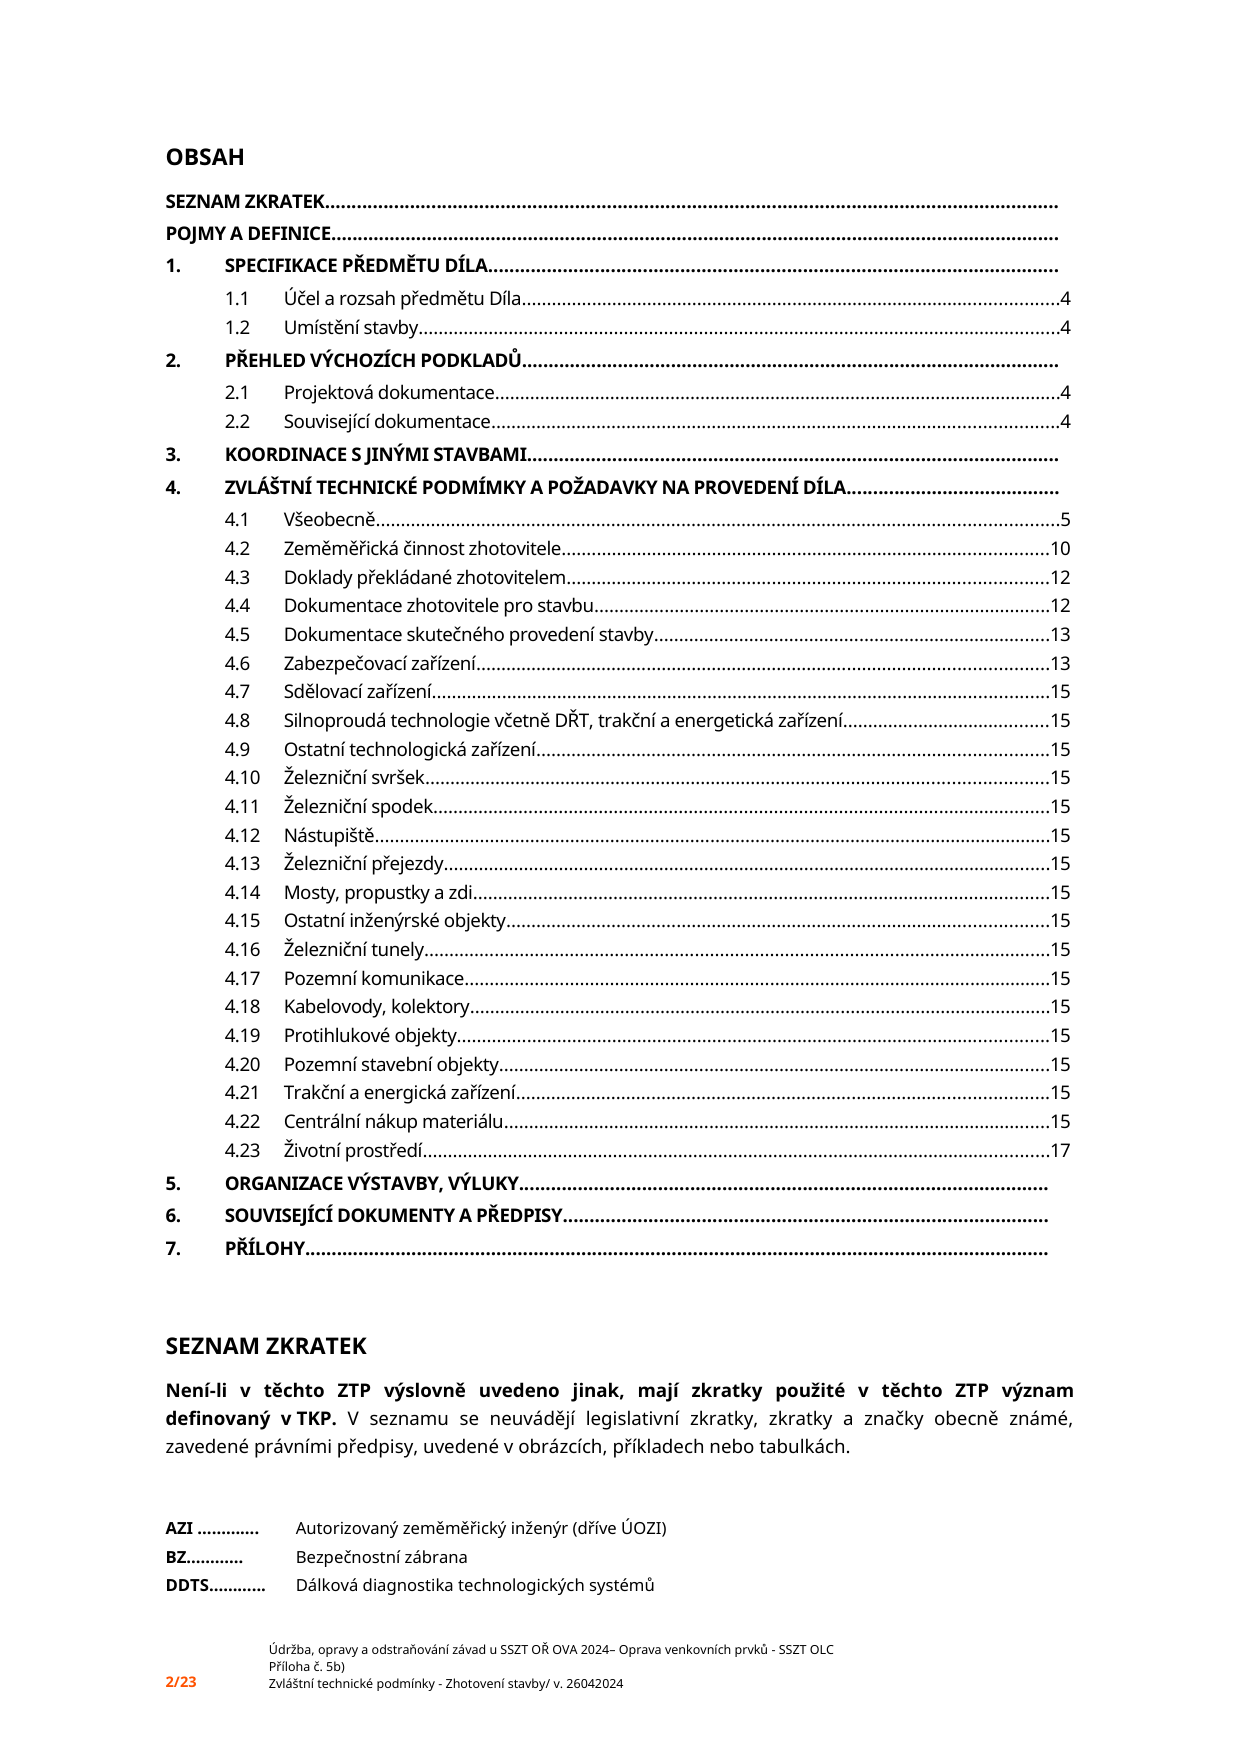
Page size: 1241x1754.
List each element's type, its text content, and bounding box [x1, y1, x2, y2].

text 1.2 Umístění stavby 4 [224, 314, 1075, 339]
text 1.1 Účel a rozsah předmětu Díla 4 [224, 285, 1075, 311]
text 4.3 Doklady překládané zhotovitelem 12 [224, 564, 1075, 589]
text 4.12 Nástupiště 15 [224, 822, 1075, 847]
text 4.19 Protihlukové objekty 15 [224, 1022, 1075, 1048]
text 4.20 Pozemní stavební objekty 15 [224, 1051, 1075, 1077]
table_cell Bezpečnostní zábrana [296, 1543, 1072, 1571]
text 4.11 Železniční spodek 15 [224, 793, 1075, 819]
text 6. SOUVISEJÍCÍ DOKUMENTY A PŘEDPISY 19 [165, 1203, 1045, 1228]
text 4.23 Životní prostředí 17 [224, 1137, 1075, 1162]
text 4.4 Dokumentace zhotovitele pro stavbu 12 [224, 593, 1075, 618]
text 4. Zvláštní TECHNICKÉ podmímky a požadavky na PROVEDENÍ DÍLA 5 [165, 474, 1045, 499]
text Obsah [165, 141, 1075, 173]
table_cell Dálková diagnostika technologických systémů [296, 1571, 1072, 1599]
text 4.18 Kabelovody, kolektory 15 [224, 994, 1075, 1019]
table_cell DDTS………... [165, 1571, 296, 1599]
text Není-li v těchto ZTP výslovně uvedeno jinak, mají zkratky použité v těchto ZTP význam definovaný v TKP. V seznamu se neuvádějí legislativní zkratky, zkratky a značky obecně známé, zavedené právními předpisy, uvedené v obrázcích, příkladech nebo tabulkách. [165, 1377, 1075, 1458]
text 4.17 Pozemní komunikace 15 [224, 965, 1075, 991]
table_header Autorizovaný zeměměřický inženýr (dříve ÚOZI) [296, 1514, 1072, 1542]
text 1. SPECIFIKACE PŘEDMĚTU DÍLA 4 [165, 253, 1045, 278]
text 4.14 Mosty, propustky a zdi 15 [224, 879, 1075, 905]
text 4.2 Zeměměřická činnost zhotovitele 10 [224, 535, 1075, 561]
text Pojmy a definice 3 [165, 220, 1045, 246]
text 2.2 Související dokumentace 4 [224, 408, 1075, 434]
table_cell BZ………... [165, 1543, 296, 1571]
text 4.13 Železniční přejezdy 15 [224, 851, 1075, 876]
text 4.6 Zabezpečovací zařízení 13 [224, 650, 1075, 676]
text 7. PŘÍLOHY 20 [165, 1235, 1045, 1261]
text 4.5 Dokumentace skutečného provedení stavby 13 [224, 621, 1075, 647]
text 4.7 Sdělovací zařízení 15 [224, 679, 1075, 704]
text 4.21 Trakční a energická zařízení 15 [224, 1080, 1075, 1105]
text 3. KOORDINACE S JINÝMI STAVBAMI 4 [165, 441, 1045, 467]
text 4.1 Všeobecně 5 [224, 507, 1075, 532]
text 4.8 Silnoproudá technologie včetně DŘT, trakční a energetická zařízení 15 [224, 707, 1075, 733]
text 4.22 Centrální nákup materiálu 15 [224, 1108, 1075, 1134]
text SEZNAM ZKRATEK 2 [165, 188, 1045, 214]
text SEZNAM ZKRATEK [165, 1330, 1075, 1361]
text 2.1 Projektová dokumentace 4 [224, 380, 1075, 405]
text 4.15 Ostatní inženýrské objekty 15 [224, 908, 1075, 933]
text 5. ORGANIZACE VÝSTAVBY, VÝLUKY 19 [165, 1170, 1045, 1195]
text 4.9 Ostatní technologická zařízení 15 [224, 736, 1075, 761]
text 4.10 Železniční svršek 15 [224, 764, 1075, 790]
text 4.16 Železniční tunely 15 [224, 936, 1075, 962]
text 2. PŘEHLED VÝCHOZÍCH PODKLADŮ 4 [165, 347, 1045, 372]
table_header AZI ……….... [165, 1514, 296, 1542]
